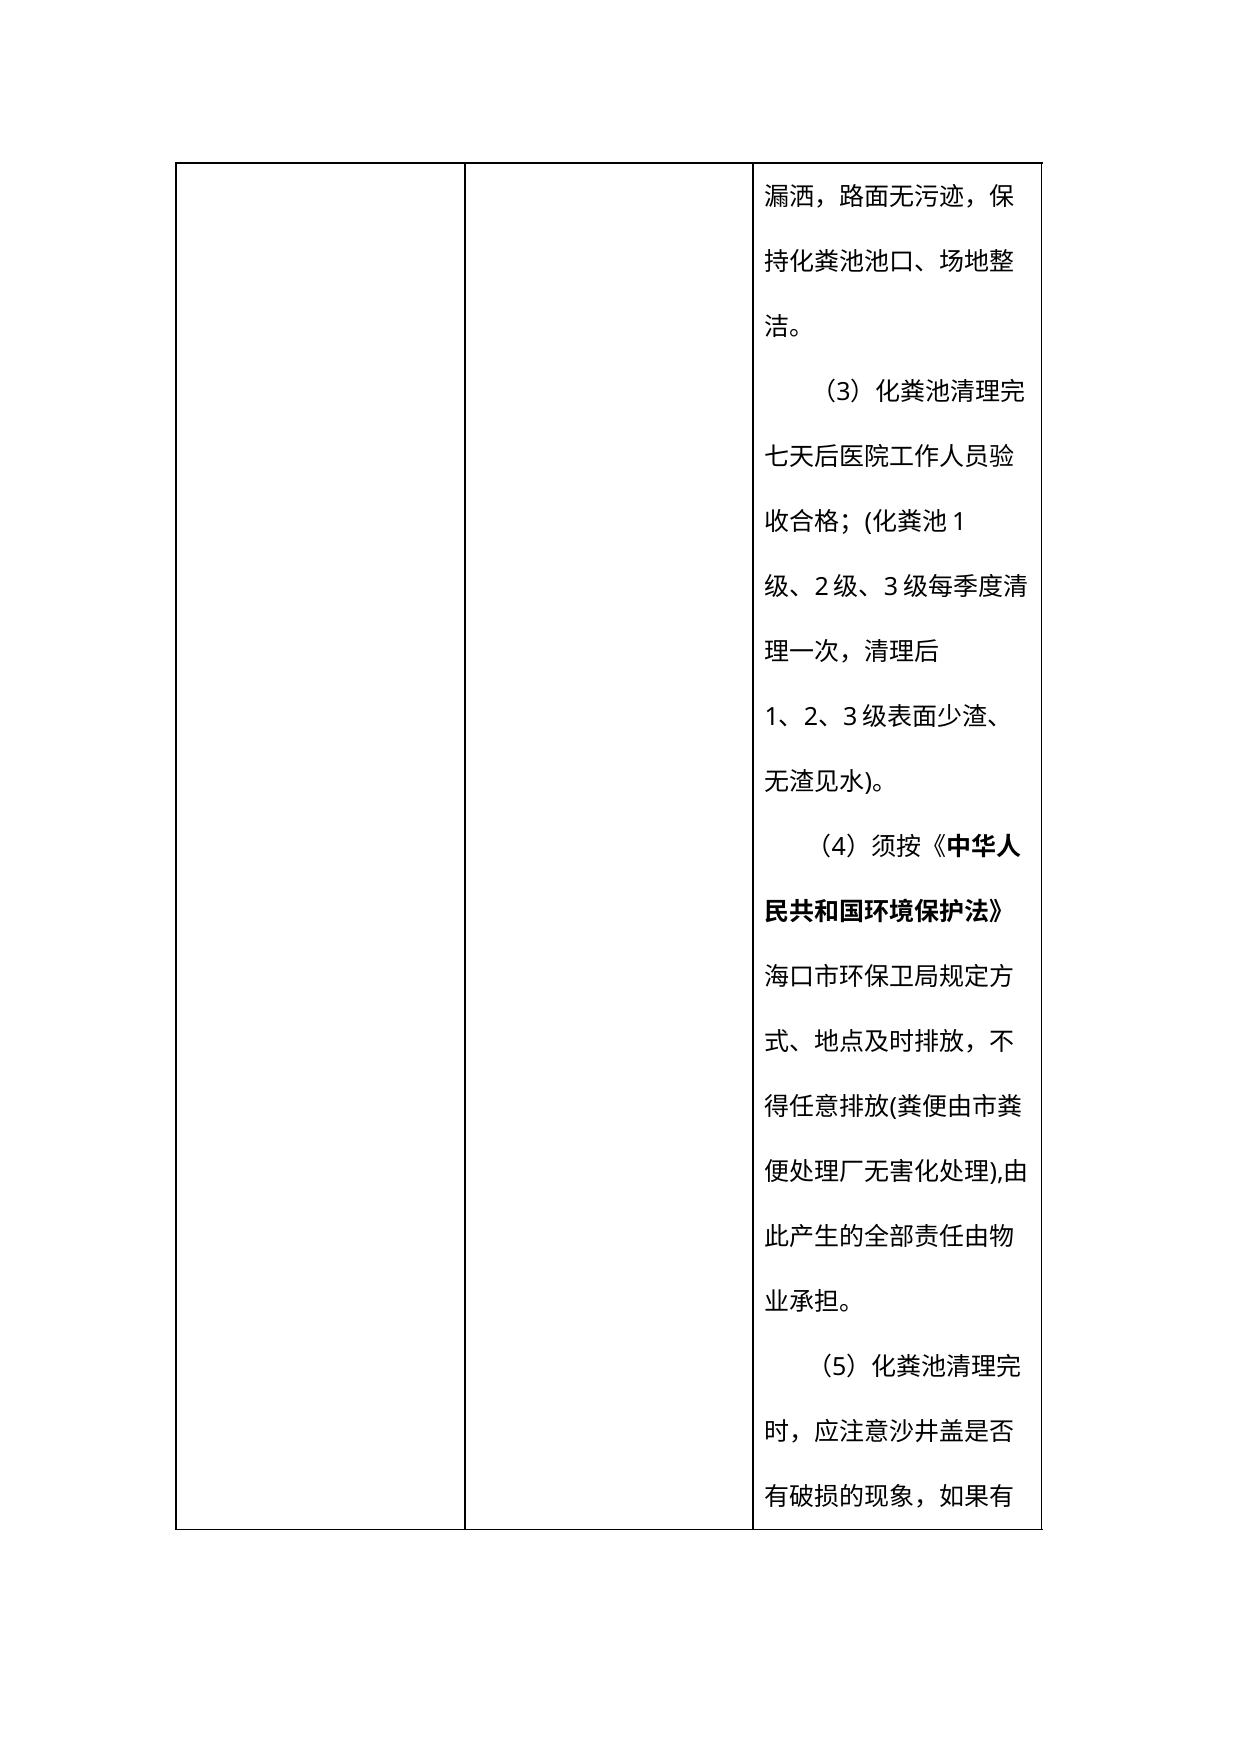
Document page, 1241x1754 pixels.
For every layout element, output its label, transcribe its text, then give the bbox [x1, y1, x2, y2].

table_cell [466, 164, 752, 1528]
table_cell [754, 164, 1041, 1528]
table_cell 4 [177, 164, 464, 1528]
